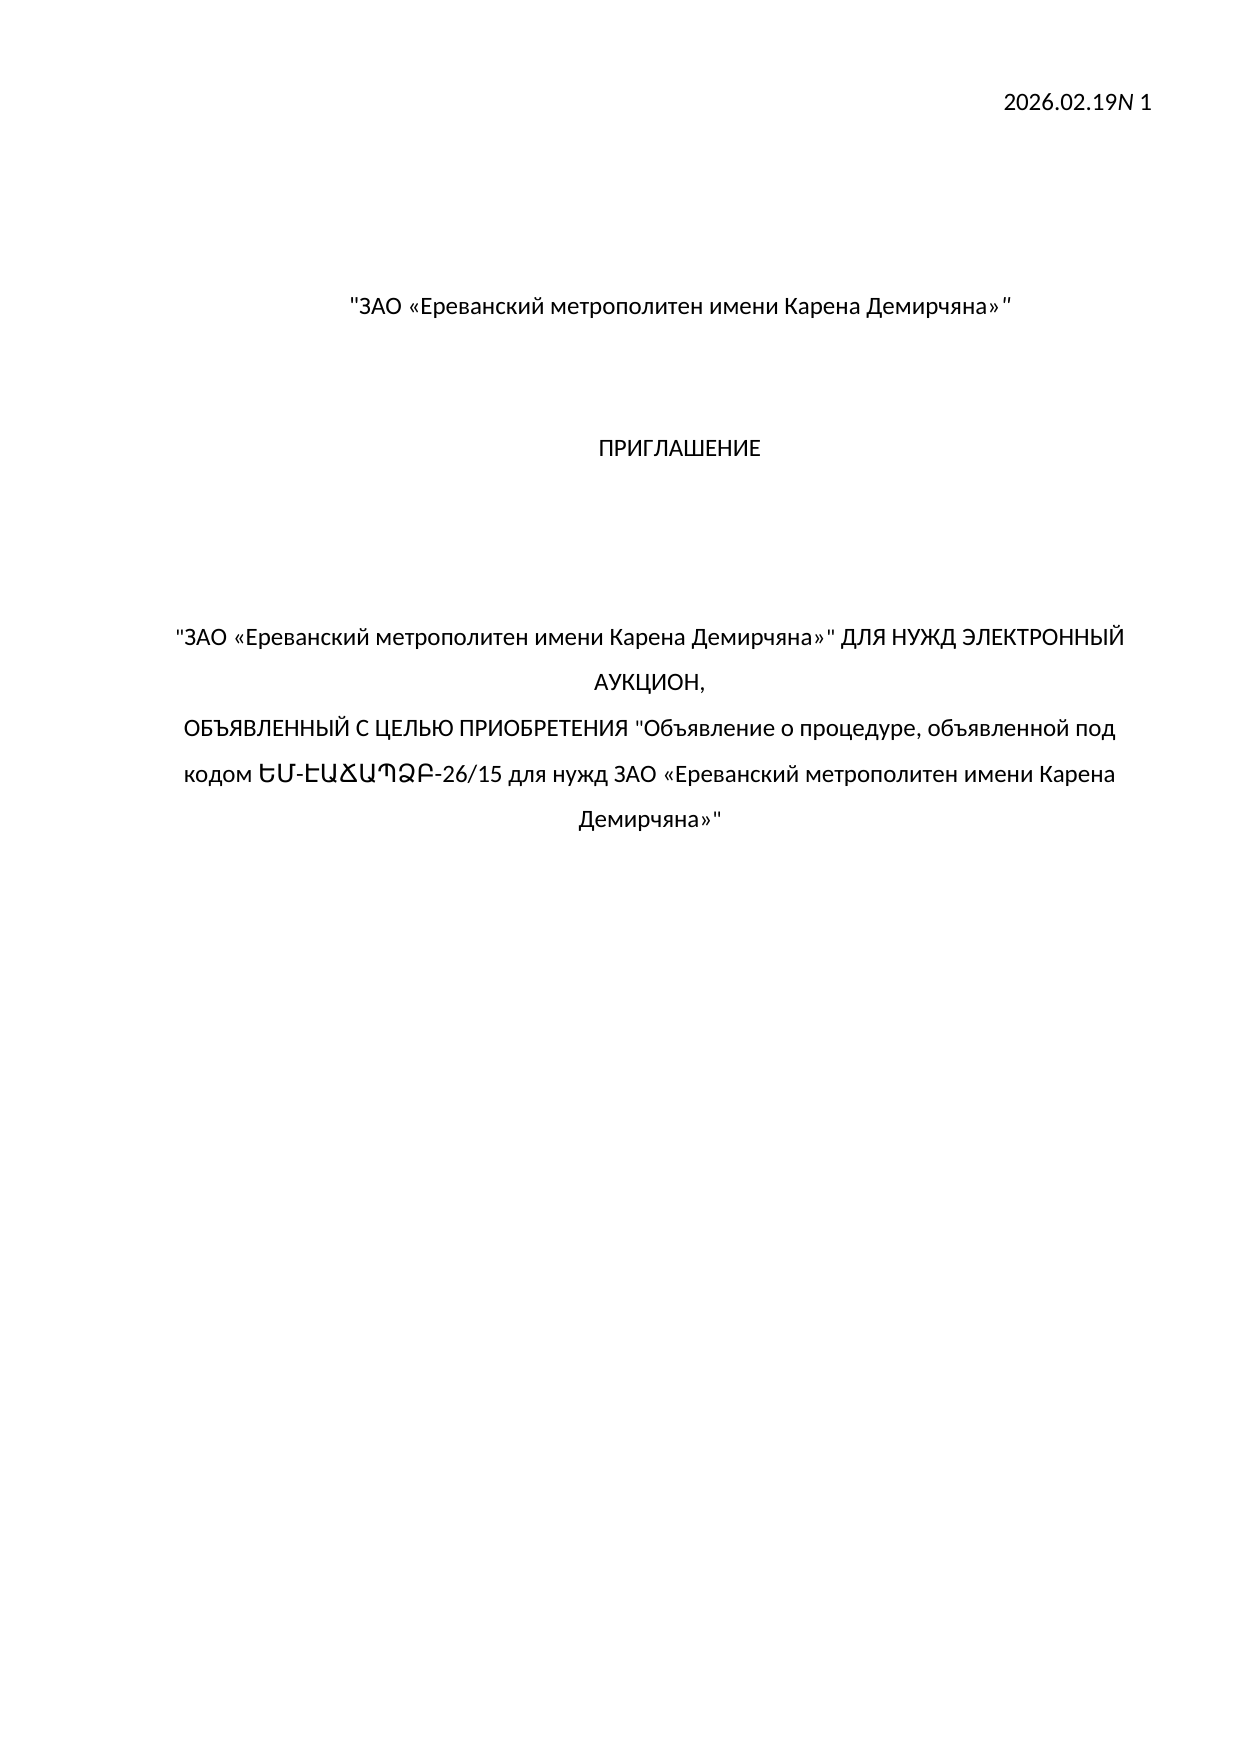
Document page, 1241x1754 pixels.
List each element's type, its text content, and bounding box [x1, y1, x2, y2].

text "ЗАО «Ереванский метрополитен имени Карена Демирчяна»" ДЛЯ НУЖД ЭЛЕКТРОННЫЙ АУКЦИОН, [148, 621, 1152, 697]
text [148, 86, 1152, 117]
text "ЗАО «Ереванский метрополитен имени Карена Демирчяна»" [148, 290, 1152, 321]
text ОБЪЯВЛЕННЫЙ С ЦЕЛЬЮ ПРИОБРЕТЕНИЯ "Объявление о процедуре, объявленной под кодом ԵՄ-ԷԱՃԱՊՁԲ-26/15 для нужд ЗАО «Ереванский метрополитен имени Карена Демирчяна»" [148, 712, 1152, 834]
text ПРИГЛАШЕНИЕ [148, 432, 1152, 462]
